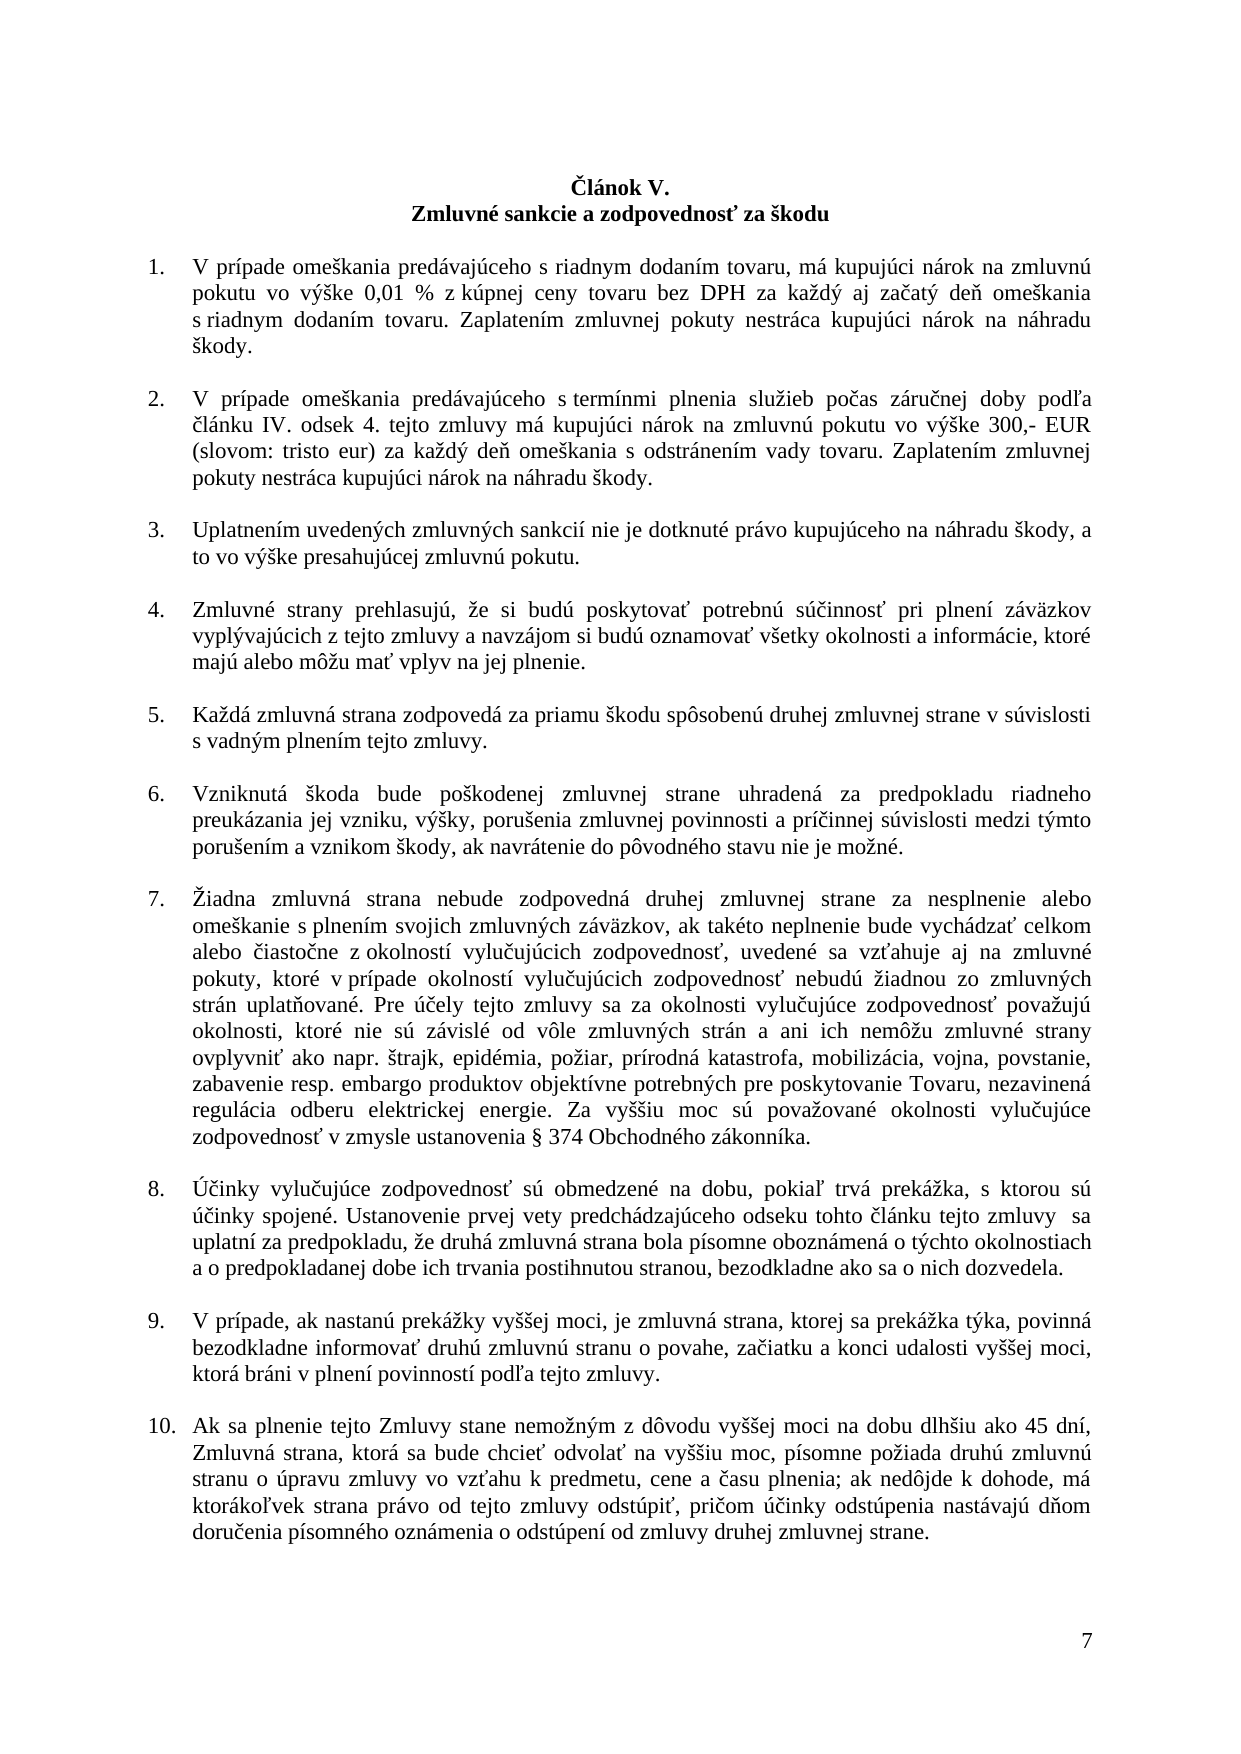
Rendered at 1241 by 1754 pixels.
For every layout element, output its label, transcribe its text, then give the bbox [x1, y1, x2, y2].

list Uplatnením uvedených zmluvných sankcií nie je dotknuté právo kupujúceho na náhradu škody, a to vo výške presahujúcej zmluvnú pokutu. [148, 517, 1093, 569]
list V prípade omeškania predávajúceho s riadnym dodaním tovaru, má kupujúci nárok na zmluvnú pokutu vo výške 0,01 % z kúpnej ceny tovaru bez DPH za každý aj začatý deň omeškania s riadnym dodaním tovaru. Zaplatením zmluvnej pokuty nestráca kupujúci nárok na náhradu škody. [148, 253, 1093, 358]
list Vzniknutá škoda bude poškodenej zmluvnej strane uhradená za predpokladu riadneho preukázania jej vzniku, výšky, porušenia zmluvnej povinnosti a príčinnej súvislosti medzi týmto porušením a vznikom škody, ak navrátenie do pôvodného stavu nie je možné. [148, 780, 1093, 859]
list V prípade omeškania predávajúceho s termínmi plnenia služieb počas záručnej doby podľa článku IV. odsek 4. tejto zmluvy má kupujúci nárok na zmluvnú pokutu vo výške 300,- EUR (slovom: tristo eur) za každý deň omeškania s odstránením vady tovaru. Zaplatením zmluvnej pokuty nestráca kupujúci nárok na náhradu škody. [148, 385, 1093, 490]
text Článok V. [148, 174, 1093, 200]
list V prípade, ak nastanú prekážky vyššej moci, je zmluvná strana, ktorej sa prekážka týka, povinná bezodkladne informovať druhú zmluvnú stranu o povahe, začiatku a konci udalosti vyššej moci, ktorá bráni v plnení povinností podľa tejto zmluvy. [148, 1307, 1093, 1386]
list Zmluvné strany prehlasujú, že si budú poskytovať potrebnú súčinnosť pri plnení záväzkov vyplývajúcich z tejto zmluvy a navzájom si budú oznamovať všetky okolnosti a informácie, ktoré majú alebo môžu mať vplyv na jej plnenie. [148, 596, 1093, 675]
text Zmluvné sankcie a zodpovednosť za škodu [148, 200, 1093, 227]
list Žiadna zmluvná strana nebude zodpovedná druhej zmluvnej strane za nesplnenie alebo omeškanie s plnením svojich zmluvných záväzkov, ak takéto neplnenie bude vychádzať celkom alebo čiastočne z okolností vylučujúcich zodpovednosť, uvedené sa vzťahuje aj na zmluvné pokuty, ktoré v prípade okolností vylučujúcich zodpovednosť nebudú žiadnou zo zmluvných strán uplatňované. Pre účely tejto zmluvy sa za okolnosti vylučujúce zodpovednosť považujú okolnosti, ktoré nie sú závislé od vôle zmluvných strán a ani ich nemôžu zmluvné strany ovplyvniť ako napr. štrajk, epidémia, požiar, prírodná katastrofa, mobilizácia, vojna, povstanie, zabavenie resp. embargo produktov objektívne potrebných pre poskytovanie Tovaru, nezavinená regulácia odberu elektrickej energie. Za vyššiu moc sú považované okolnosti vylučujúce zodpovednosť v zmysle ustanovenia § 374 Obchodného zákonníka. [148, 886, 1093, 1149]
list Každá zmluvná strana zodpovedá za priamu škodu spôsobenú druhej zmluvnej strane v súvislosti s vadným plnením tejto zmluvy. [148, 701, 1093, 754]
list Ak sa plnenie tejto Zmluvy stane nemožným z dôvodu vyššej moci na dobu dlhšiu ako 45 dní, Zmluvná strana, ktorá sa bude chcieť odvolať na vyššiu moc, písomne požiada druhú zmluvnú stranu o úpravu zmluvy vo vzťahu k predmetu, cene a času plnenia; ak nedôjde k dohode, má ktorákoľvek strana právo od tejto zmluvy odstúpiť, pričom účinky odstúpenia nastávajú dňom doručenia písomného oznámenia o odstúpení od zmluvy druhej zmluvnej strane. [148, 1413, 1093, 1544]
list Účinky vylučujúce zodpovednosť sú obmedzené na dobu, pokiaľ trvá prekážka, s ktorou sú účinky spojené. Ustanovenie prvej vety predchádzajúceho odseku tohto článku tejto zmluvy sa uplatní za predpokladu, že druhá zmluvná strana bola písomne oboznámená o týchto okolnostiach a o predpokladanej dobe ich trvania postihnutou stranou, bezodkladne ako sa o nich dozvedela. [148, 1175, 1093, 1281]
